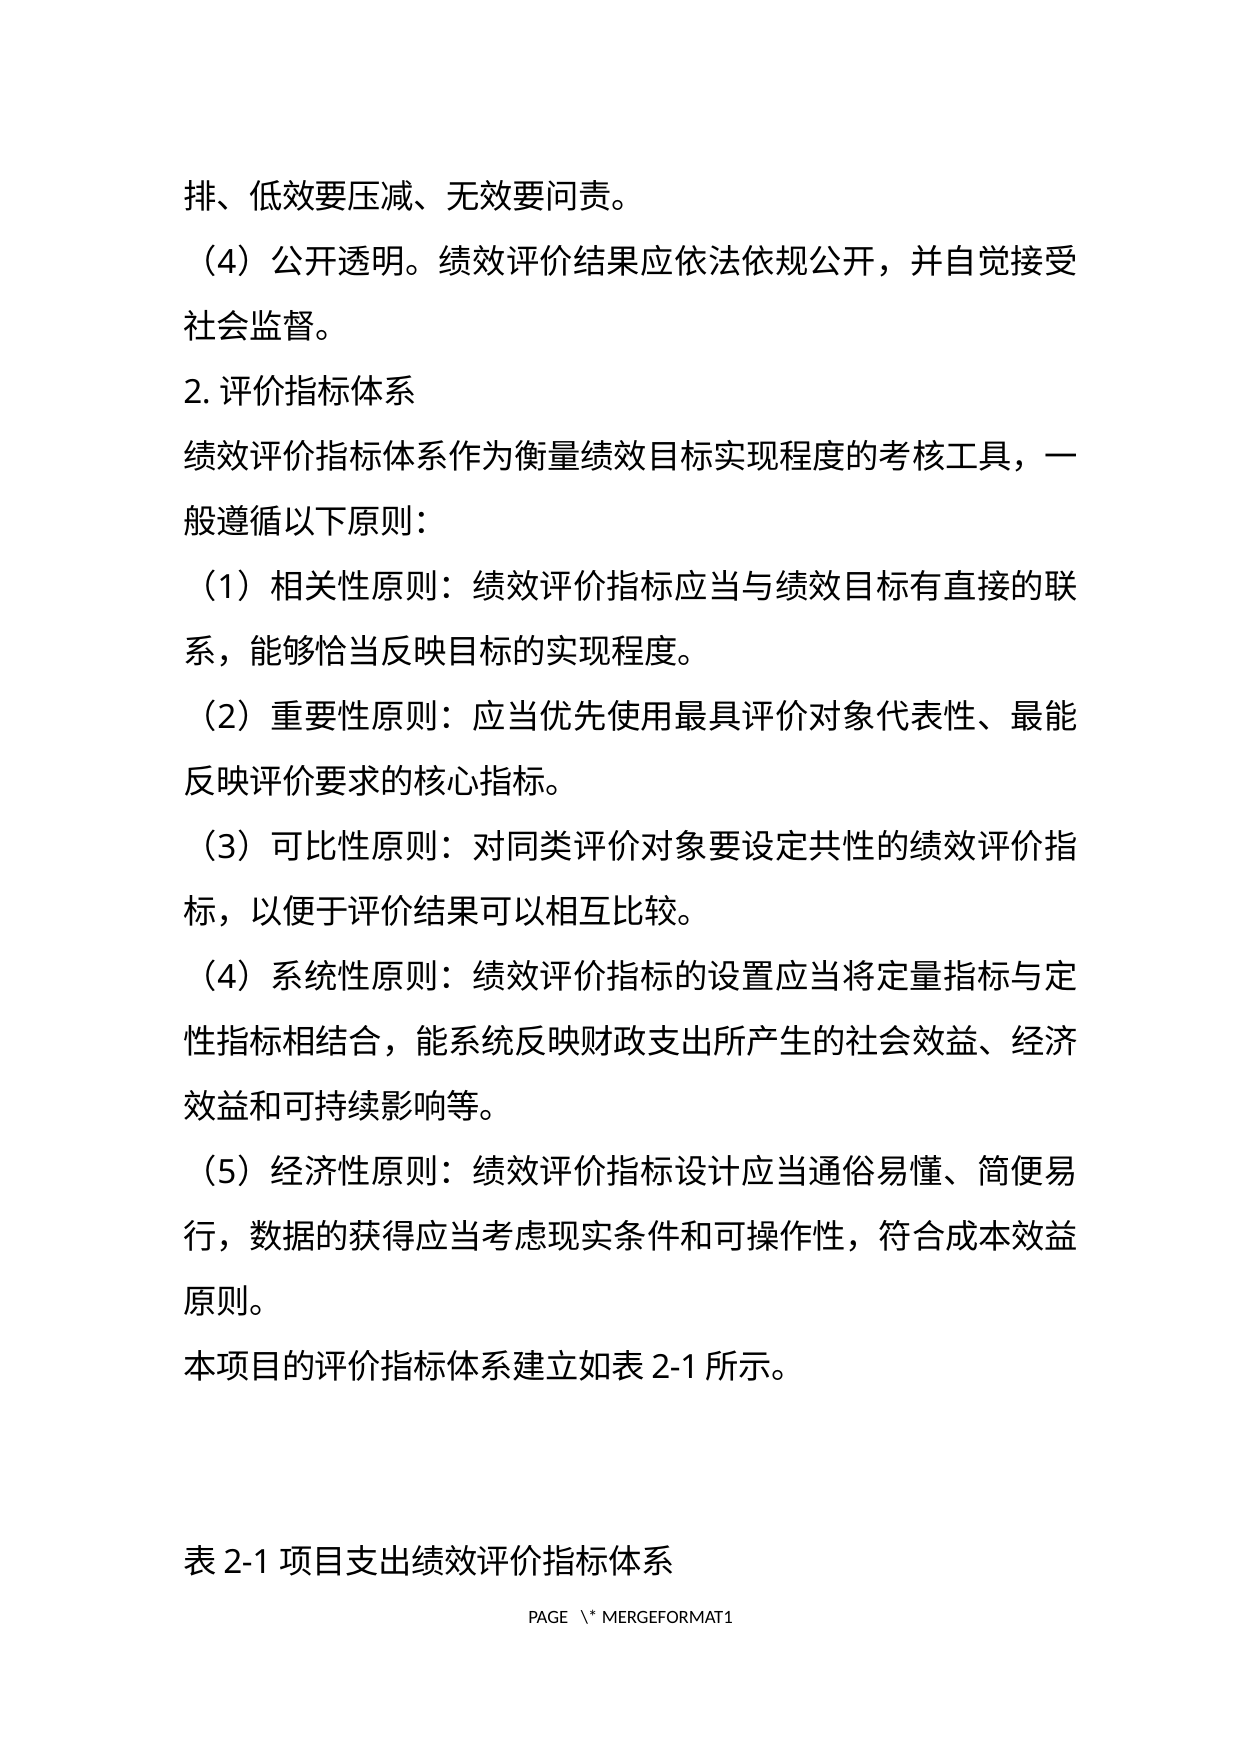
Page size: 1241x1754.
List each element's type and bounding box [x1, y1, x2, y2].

text [183, 162, 1078, 1592]
